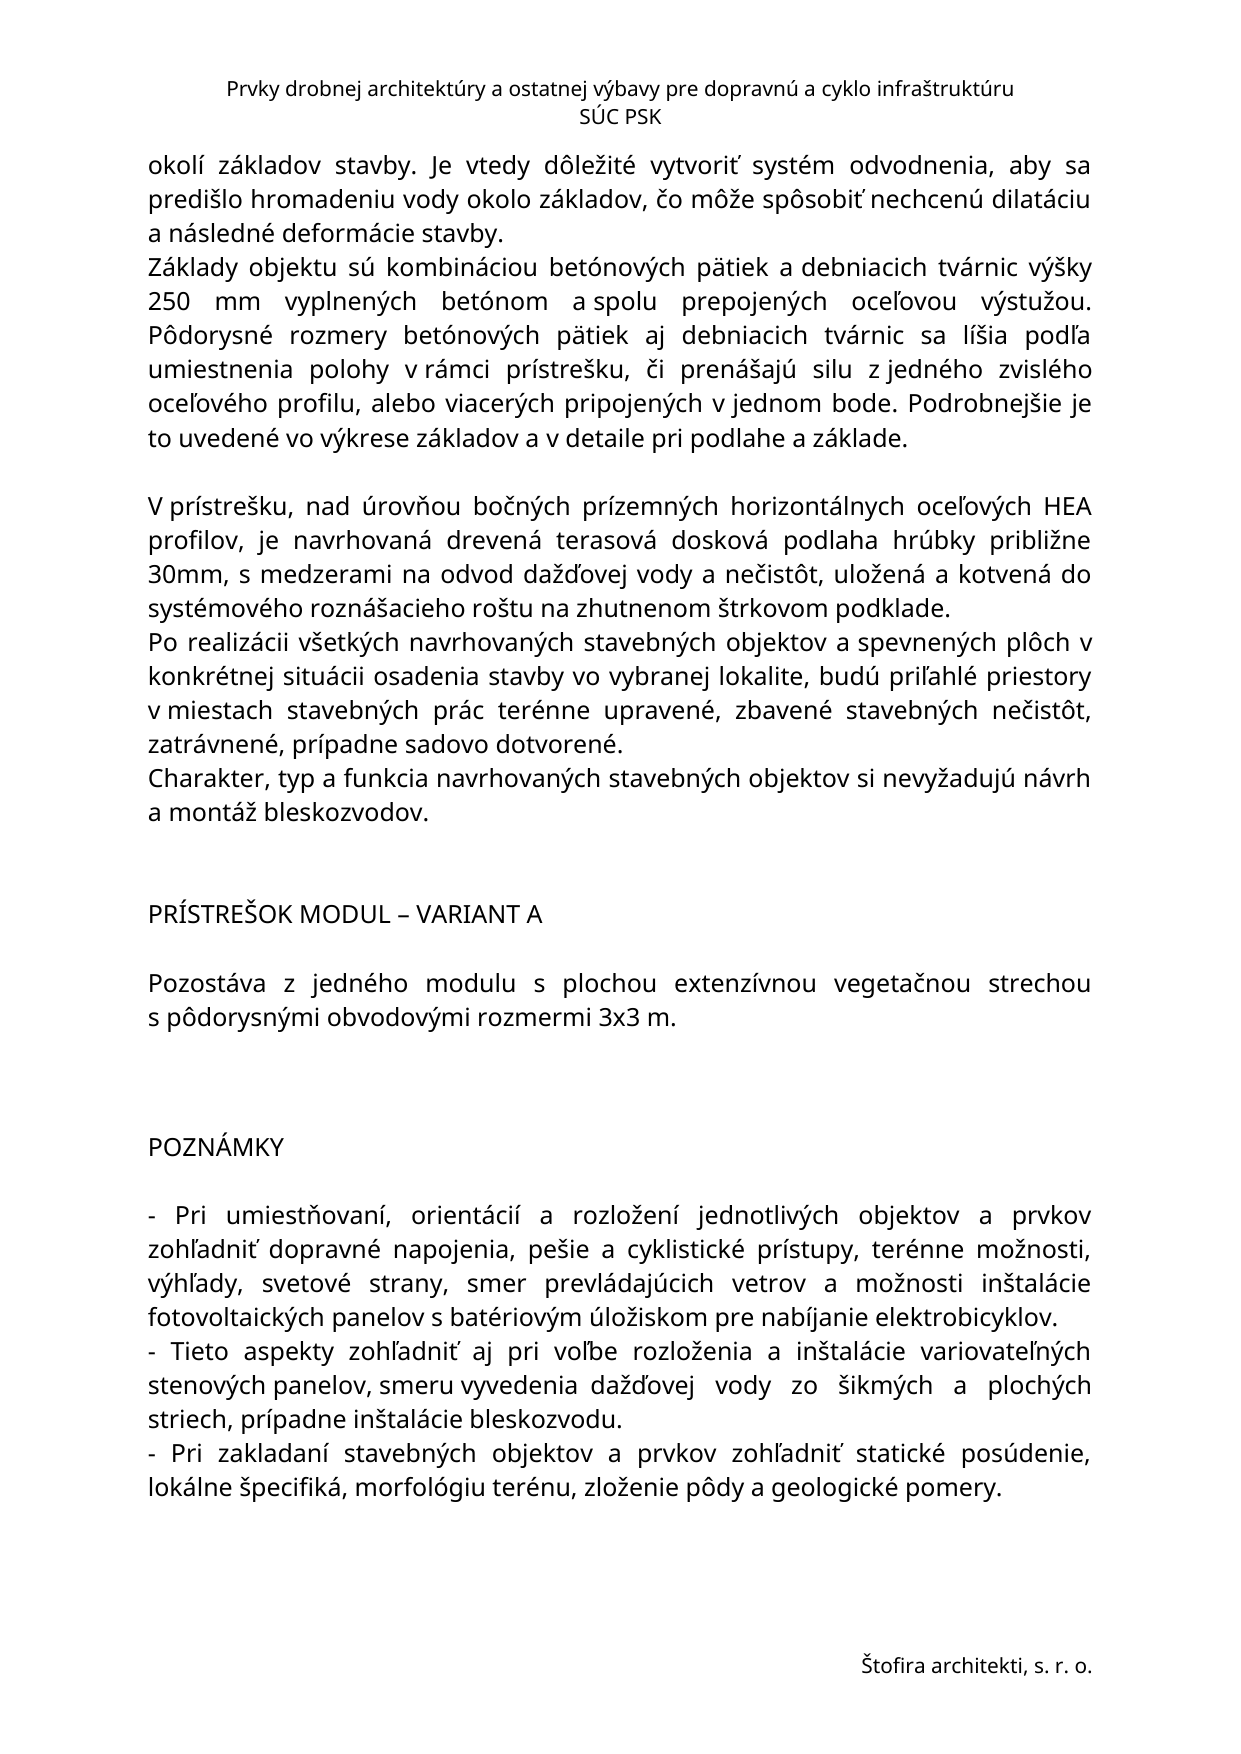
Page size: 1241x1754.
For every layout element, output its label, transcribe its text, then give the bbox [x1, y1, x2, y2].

text POZNÁMKY [148, 1129, 1092, 1163]
text Charakter, typ a funkcia navrhovaných stavebných objektov si nevyžadujú návrh a montáž bleskozvodov. [148, 761, 1092, 829]
text - Tieto aspekty zohľadniť aj pri voľbe rozloženia a inštalácie variovateľných stenových panelov, smeru vyvedenia dažďovej vody zo šikmých a plochých striech, prípadne inštalácie bleskozvodu. [148, 1334, 1092, 1436]
text - Pri umiestňovaní, orientácií a rozložení jednotlivých objektov a prvkov zohľadniť dopravné napojenia, pešie a cyklistické prístupy, terénne možnosti, výhľady, svetové strany, smer prevládajúcich vetrov a možnosti inštalácie fotovoltaických panelov s batériovým úložiskom pre nabíjanie elektrobicyklov. [148, 1198, 1092, 1334]
text V prístrešku, nad úrovňou bočných prízemných horizontálnych oceľových HEA profilov, je navrhovaná drevená terasová dosková podlaha hrúbky približne 30mm, s medzerami na odvod dažďovej vody a nečistôt, uložená a kotvená do systémového roznášacieho roštu na zhutnenom štrkovom podklade. [148, 488, 1092, 624]
text Základy objektu sú kombináciou betónových pätiek a debniacich tvárnic výšky 250 mm vyplnených betónom a spolu prepojených oceľovou výstužou. Pôdorysné rozmery betónových pätiek aj debniacich tvárnic sa líšia podľa umiestnenia polohy v rámci prístrešku, či prenášajú silu z jedného zvislého oceľového profilu, alebo viacerých pripojených v jednom bode. Podrobnejšie je to uvedené vo výkrese základov a v detaile pri podlahe a základe. [148, 250, 1092, 454]
text PRÍSTREŠOK MODUL – VARIANT A [148, 897, 1092, 931]
text Pozostáva z jedného modulu s plochou extenzívnou vegetačnou strechou s pôdorysnými obvodovými rozmermi 3x3 m. [148, 965, 1092, 1033]
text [148, 148, 1092, 250]
text Po realizácii všetkých navrhovaných stavebných objektov a spevnených plôch v konkrétnej situácii osadenia stavby vo vybranej lokalite, budú priľahlé priestory v miestach stavebných prác terénne upravené, zbavené stavebných nečistôt, zatrávnené, prípadne sadovo dotvorené. [148, 624, 1092, 761]
text - Pri zakladaní stavebných objektov a prvkov zohľadniť statické posúdenie, lokálne špecifiká, morfológiu terénu, zloženie pôdy a geologické pomery. [148, 1436, 1092, 1504]
